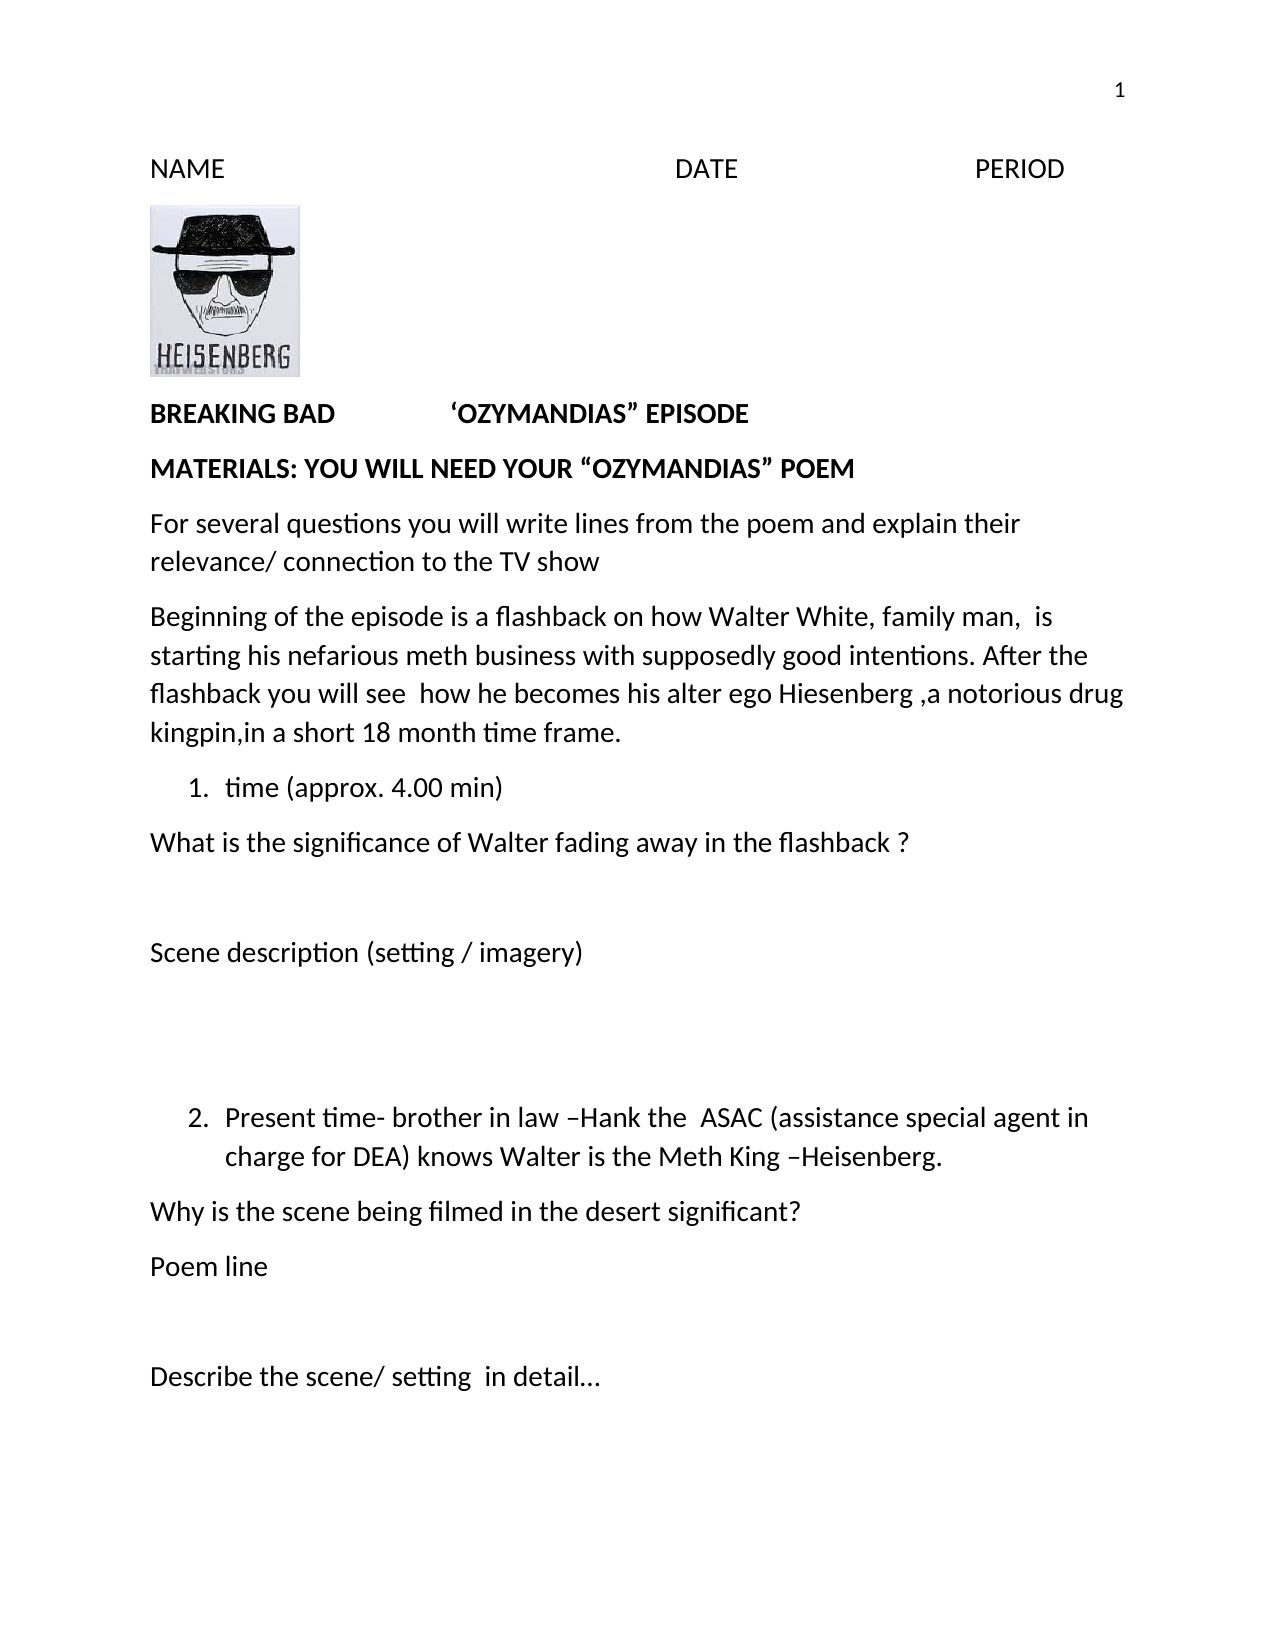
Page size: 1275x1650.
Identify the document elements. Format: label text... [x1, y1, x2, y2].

text Poem line [150, 1248, 1125, 1284]
text What is the significance of Walter fading away in the flashback ? [150, 824, 1125, 860]
text Scene description (setting / imagery) [150, 934, 1125, 970]
text For several questions you will write lines from the poem and explain their relevance/ connection to the TV show [150, 505, 1125, 579]
text Beginning of the episode is a flashback on how Walter White, family man, is starting his nefarious meth business with supposedly good intentions. After the flashback you will see how he becomes his alter ego Hiesenberg ,a notorious drug kingpin,in a short 18 month time frame. [150, 598, 1125, 749]
text Describe the scene/ setting in detail… [150, 1358, 1125, 1394]
picture [150, 205, 300, 377]
list Present time- brother in law –Hank the ASAC (assistance special agent in charge for DEA) knows Walter is the Meth King –Heisenberg. [187, 1099, 1125, 1174]
list time (approx. 4.00 min) [187, 769, 1125, 804]
text Why is the scene being filmed in the desert significant? [150, 1193, 1125, 1229]
text NAME DATE PERIOD [150, 150, 1125, 186]
text BREAKING BAD ‘OZYMANDIAS” EPISODE [150, 395, 1125, 430]
text MATERIALS: YOU WILL NEED YOUR “OZYMANDIAS” POEM [150, 450, 1125, 486]
